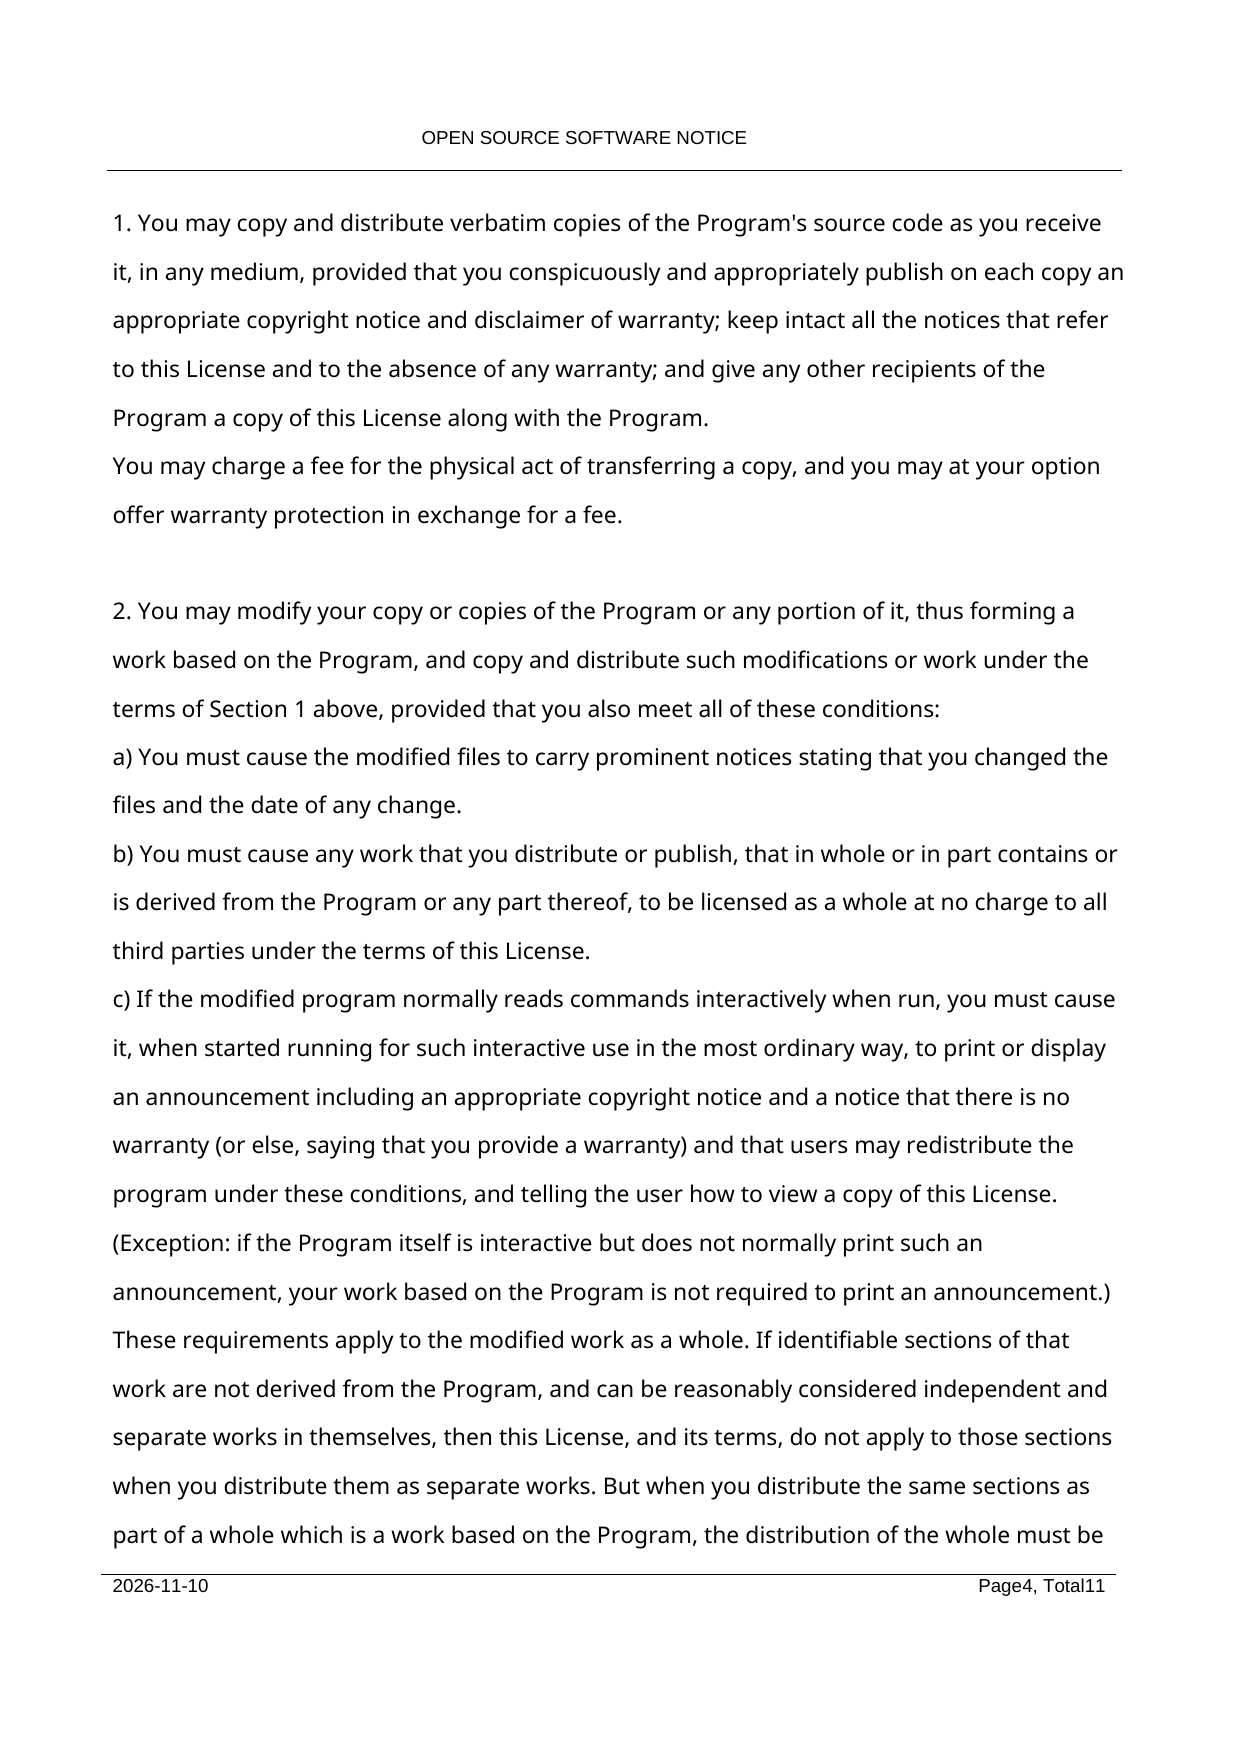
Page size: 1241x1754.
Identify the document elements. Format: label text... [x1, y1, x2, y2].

text b) You must cause any work that you distribute or publish, that in whole or in part contains or is derived from the Program or any part thereof, to be licensed as a whole at no charge to all third parties under the terms of this License. [112, 837, 1128, 967]
text 1. You may copy and distribute verbatim copies of the Program's source code as you receive it, in any medium, provided that you conspicuously and appropriately publish on each copy an appropriate copyright notice and disclaimer of warranty; keep intact all the notices that refer to this License and to the absence of any warranty; and give any other recipients of the Program a copy of this License along with the Program. [112, 206, 1128, 434]
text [112, 1323, 1128, 1551]
text You may charge a fee for the physical act of transferring a copy, and you may at your option offer warranty protection in exchange for a fee. [112, 449, 1128, 531]
text c) If the modified program normally reads commands interactively when run, you must cause it, when started running for such interactive use in the most ordinary way, to print or display an announcement including an appropriate copyright notice and a notice that there is no warranty (or else, saying that you provide a warranty) and that users may redistribute the program under these conditions, and telling the user how to view a copy of this License. (Exception: if the Program itself is interactive but does not normally print such an announcement, your work based on the Program is not required to print an announcement.) [112, 983, 1128, 1308]
text 2. You may modify your copy or copies of the Program or any portion of it, thus forming a work based on the Program, and copy and distribute such modifications or work under the terms of Section 1 above, provided that you also meet all of these conditions: [112, 594, 1128, 724]
text a) You must cause the modified files to carry prominent notices stating that you changed the files and the date of any change. [112, 740, 1128, 821]
